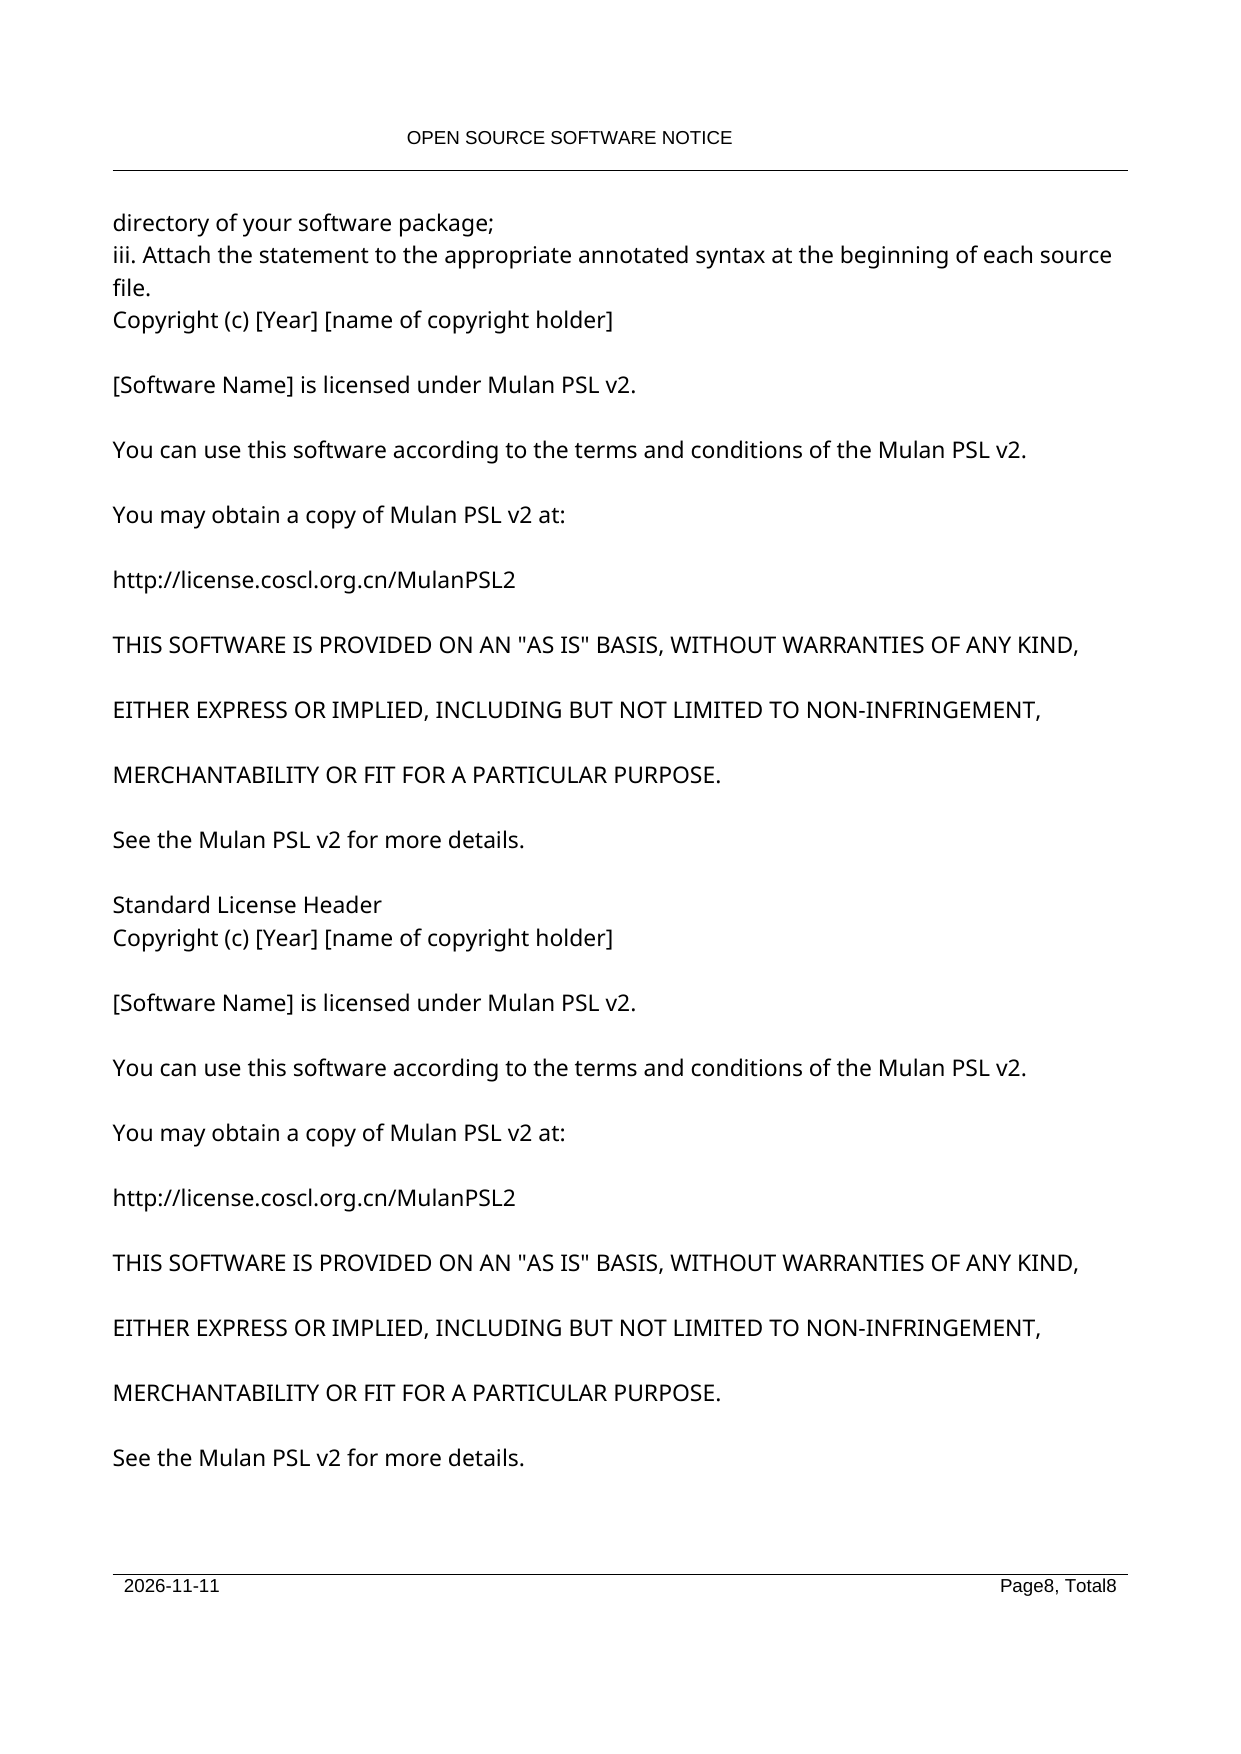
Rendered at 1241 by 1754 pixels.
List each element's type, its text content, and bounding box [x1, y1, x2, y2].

text MERCHANTABILITY OR FIT FOR A PARTICULAR PURPOSE. [112, 1376, 1128, 1409]
text Copyright (c) [Year] [name of copyright holder] [112, 304, 1128, 336]
text Copyright (c) [Year] [name of copyright holder] [112, 921, 1128, 954]
text See the Mulan PSL v2 for more details. [112, 1441, 1128, 1474]
text http://license.coscl.org.cn/MulanPSL2 [112, 564, 1128, 596]
text iii. Attach the statement to the appropriate annotated syntax at the beginning of each source file. [112, 239, 1128, 304]
text THIS SOFTWARE IS PROVIDED ON AN "AS IS" BASIS, WITHOUT WARRANTIES OF ANY KIND, [112, 1246, 1128, 1279]
text MERCHANTABILITY OR FIT FOR A PARTICULAR PURPOSE. [112, 759, 1128, 791]
text EITHER EXPRESS OR IMPLIED, INCLUDING BUT NOT LIMITED TO NON-INFRINGEMENT, [112, 694, 1128, 726]
text [Software Name] is licensed under Mulan PSL v2. [112, 986, 1128, 1019]
text You may obtain a copy of Mulan PSL v2 at: [112, 1116, 1128, 1149]
text http://license.coscl.org.cn/MulanPSL2 [112, 1181, 1128, 1214]
text See the Mulan PSL v2 for more details. [112, 824, 1128, 856]
text Standard License Header [112, 889, 1128, 921]
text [112, 206, 1128, 239]
text You may obtain a copy of Mulan PSL v2 at: [112, 499, 1128, 531]
text THIS SOFTWARE IS PROVIDED ON AN "AS IS" BASIS, WITHOUT WARRANTIES OF ANY KIND, [112, 629, 1128, 661]
text [Software Name] is licensed under Mulan PSL v2. [112, 369, 1128, 401]
text You can use this software according to the terms and conditions of the Mulan PSL v2. [112, 434, 1128, 466]
text EITHER EXPRESS OR IMPLIED, INCLUDING BUT NOT LIMITED TO NON-INFRINGEMENT, [112, 1311, 1128, 1344]
text You can use this software according to the terms and conditions of the Mulan PSL v2. [112, 1051, 1128, 1084]
